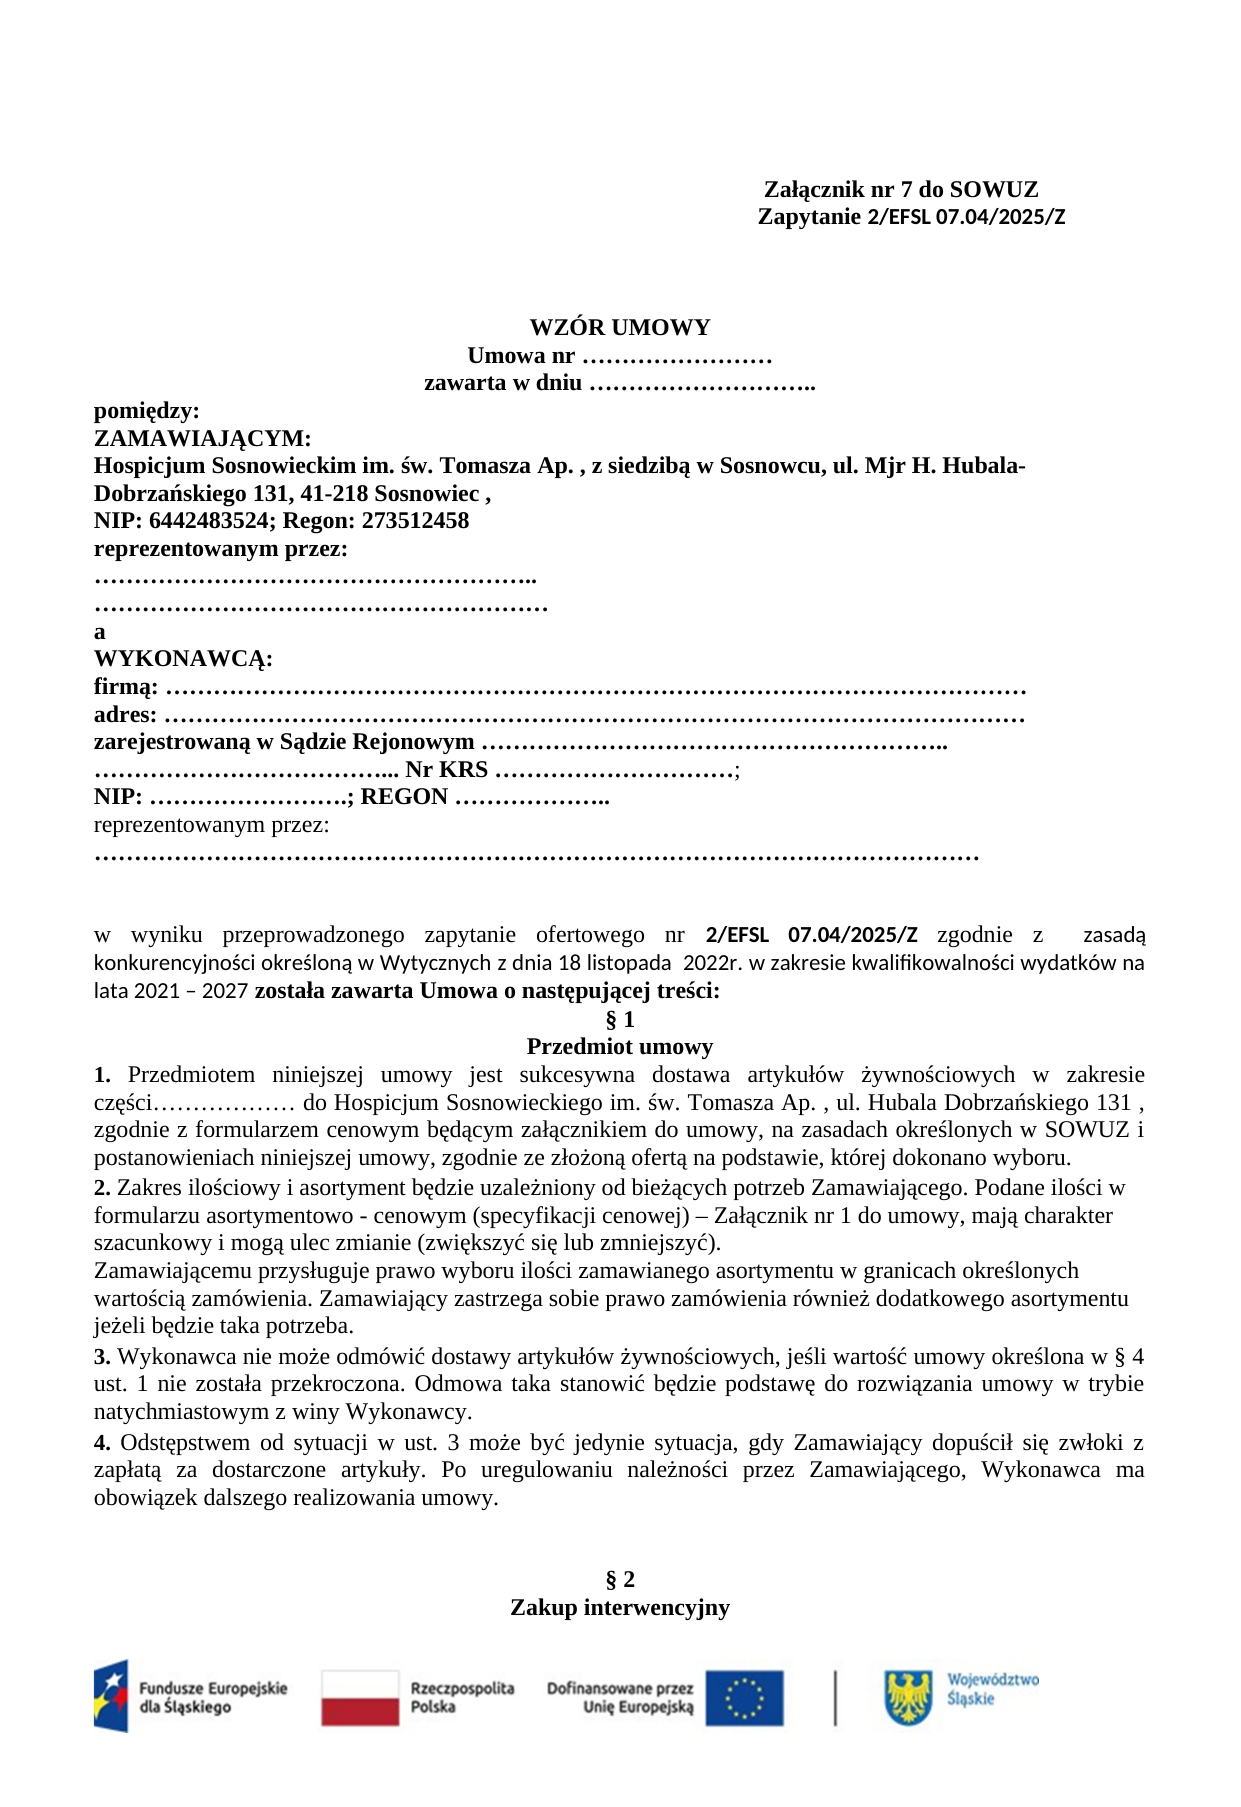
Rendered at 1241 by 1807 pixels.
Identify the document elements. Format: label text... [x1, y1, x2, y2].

text 4. Odstępstwem od sytuacji w ust. 3 może być jedynie sytuacja, gdy Zamawiający dopuścił się zwłoki z zapłatą za dostarczone artykuły. Po uregulowaniu należności przez Zamawiającego, Wykonawca ma obowiązek dalszego realizowania umowy. [94, 1427, 1146, 1510]
picture [93, 1659, 1039, 1733]
text pomiędzy: [94, 396, 1146, 423]
text § 1 [94, 1005, 1146, 1032]
text ZAMAWIAJĄCYM: [94, 423, 1146, 451]
text Zakup interwencyjny [94, 1593, 1146, 1621]
text zawarta w dniu ……………………….. [94, 368, 1146, 396]
text NIP: …………………….; REGON ……………….. [94, 782, 1146, 810]
text Zapytanie 2/EFSL 07.04/2025/Z [684, 202, 1146, 230]
text 2. Zakres ilościowy i asortyment będzie uzależniony od bieżących potrzeb Zamawiającego. Podane ilości w formularzu asortymentowo - cenowym (specyfikacji cenowej) – Załącznik nr 1 do umowy, mają charakter szacunkowy i mogą ulec zmianie (zwiększyć się lub zmniejszyć). [94, 1173, 1146, 1256]
text ………………………………………………………………………………………………… [94, 838, 1146, 865]
text adres: ……………………………………………………………………………………………… [94, 699, 1146, 727]
text Zamawiającemu przysługuje prawo wyboru ilości zamawianego asortymentu w granicach określonych wartością zamówienia. Zamawiający zastrzega sobie prawo zamówienia również dodatkowego asortymentu jeżeli będzie taka potrzeba. [94, 1256, 1146, 1339]
text reprezentowanym przez: [94, 534, 1146, 562]
text firmą: ……………………………………………………………………………………………… [94, 672, 1146, 699]
text Umowa nr …………………… [94, 341, 1146, 368]
text ……………………………………………….. [94, 562, 1146, 589]
text Załącznik nr 7 do SOWUZ [684, 174, 1146, 202]
text 1. Przedmiotem niniejszej umowy jest sukcesywna dostawa artykułów żywnościowych w zakresie części……………… do Hospicjum Sosnowieckiego im. św. Tomasza Ap. , ul. Hubala Dobrzańskiego 131 , zgodnie z formularzem cenowym będącym załącznikiem do umowy, na zasadach określonych w SOWUZ i postanowieniach niniejszej umowy, zgodnie ze złożoną ofertą na podstawie, której dokonano wyboru. [94, 1060, 1146, 1170]
text zarejestrowaną w Sądzie Rejonowym …………………………………………………..………………………………... Nr KRS …………………………; [94, 727, 1146, 782]
text a [94, 617, 1146, 644]
text WZÓR UMOWY [94, 313, 1146, 341]
text § 2 [94, 1566, 1146, 1593]
text Przedmiot umowy [94, 1032, 1146, 1060]
text NIP: 6442483524; Regon: 273512458 [94, 506, 1146, 534]
text Hospicjum Sosnowieckim im. św. Tomasza Ap. , z siedzibą w Sosnowcu, ul. Mjr H. Hubala-Dobrzańskiego 131, 41-218 Sosnowiec , [94, 451, 1146, 506]
text ………………………………………………… [94, 589, 1146, 617]
text WYKONAWCĄ: [94, 644, 1146, 672]
text reprezentowanym przez: [94, 810, 1146, 838]
text w wyniku przeprowadzonego zapytanie ofertowego nr 2/EFSL 07.04/2025/Z zgodnie z zasadą konkurencyjności określoną w Wytycznych z dnia 18 listopada 2022r. w zakresie kwalifikowalności wydatków na lata 2021 – 2027 została zawarta Umowa o następującej treści: [94, 920, 1146, 1005]
text 3. Wykonawca nie może odmówić dostawy artykułów żywnościowych, jeśli wartość umowy określona w § 4 ust. 1 nie została przekroczona. Odmowa taka stanowić będzie podstawę do rozwiązania umowy w trybie natychmiastowym z winy Wykonawcy. [94, 1342, 1146, 1424]
